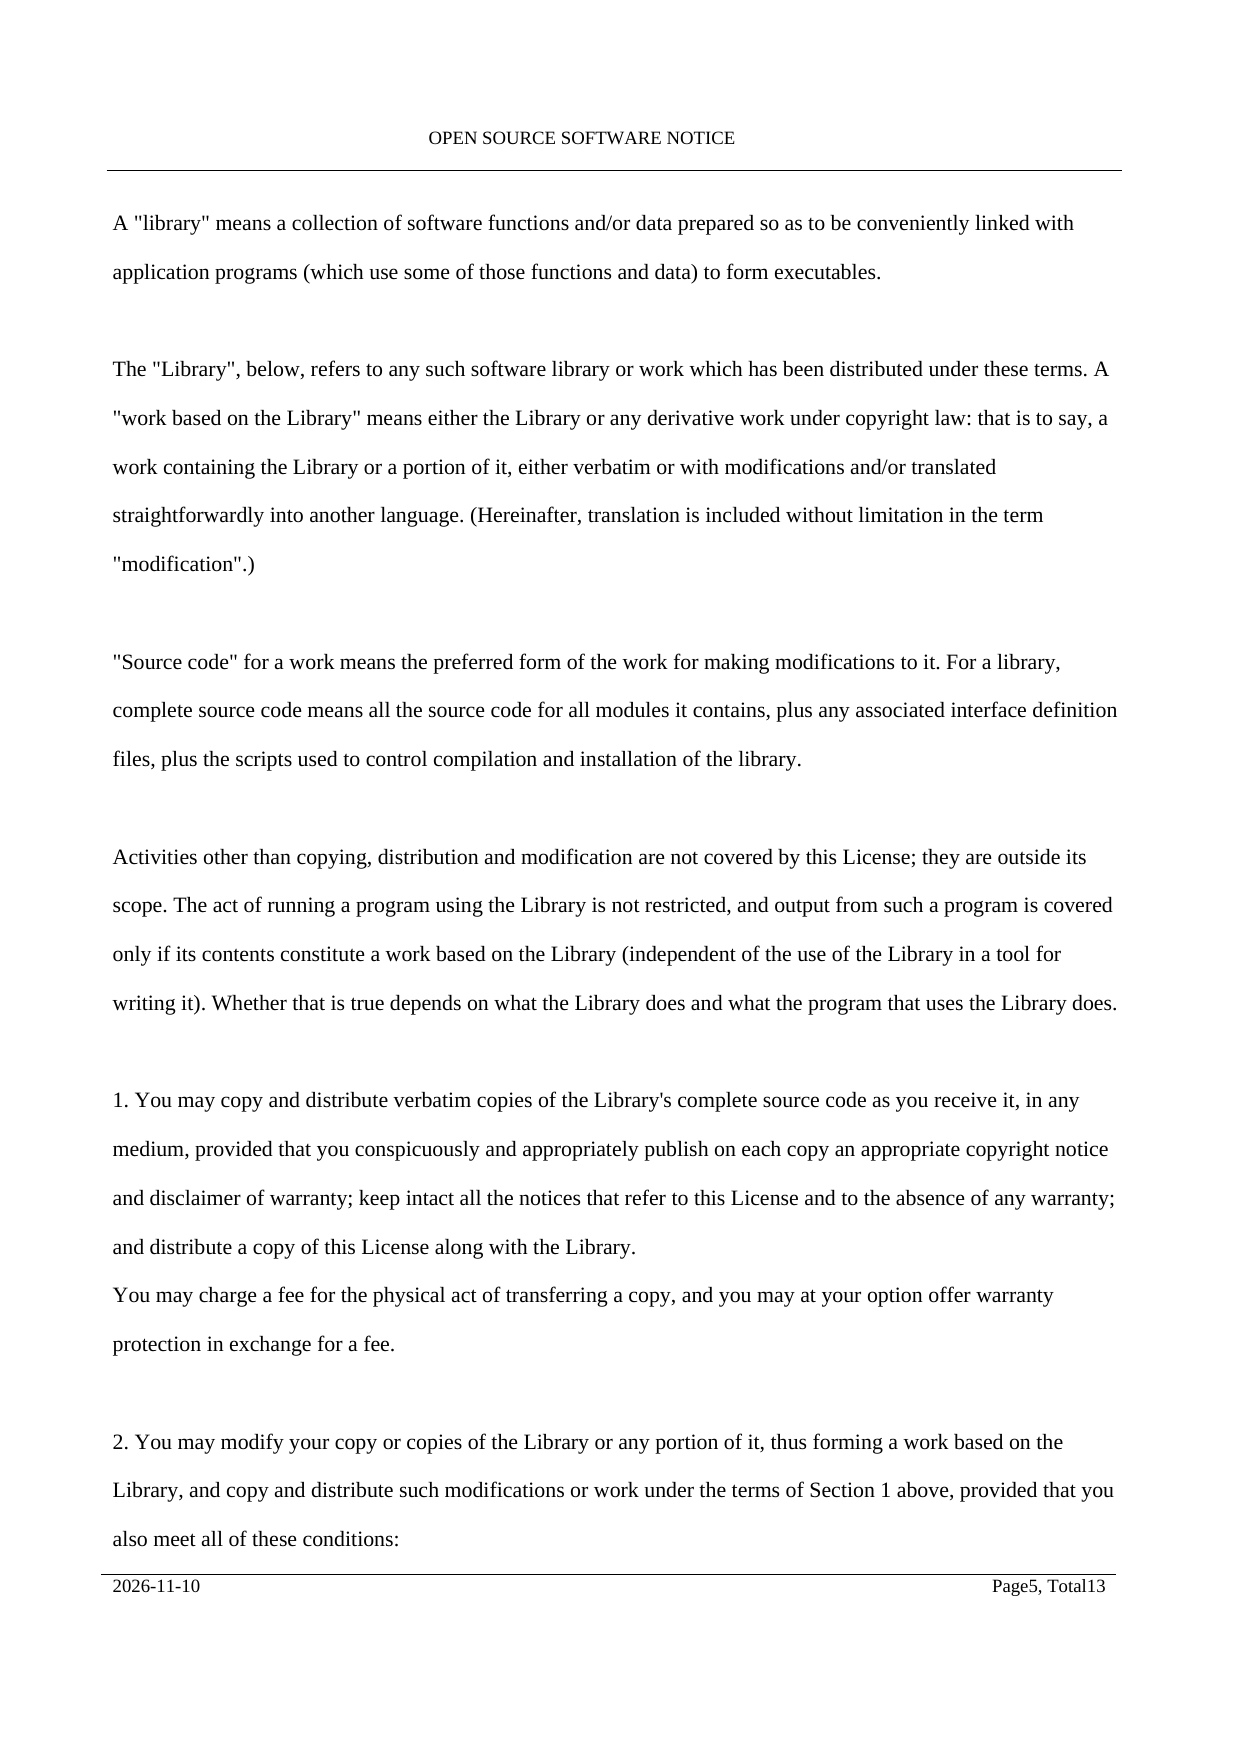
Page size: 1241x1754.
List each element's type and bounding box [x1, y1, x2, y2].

text [112, 206, 1128, 1555]
